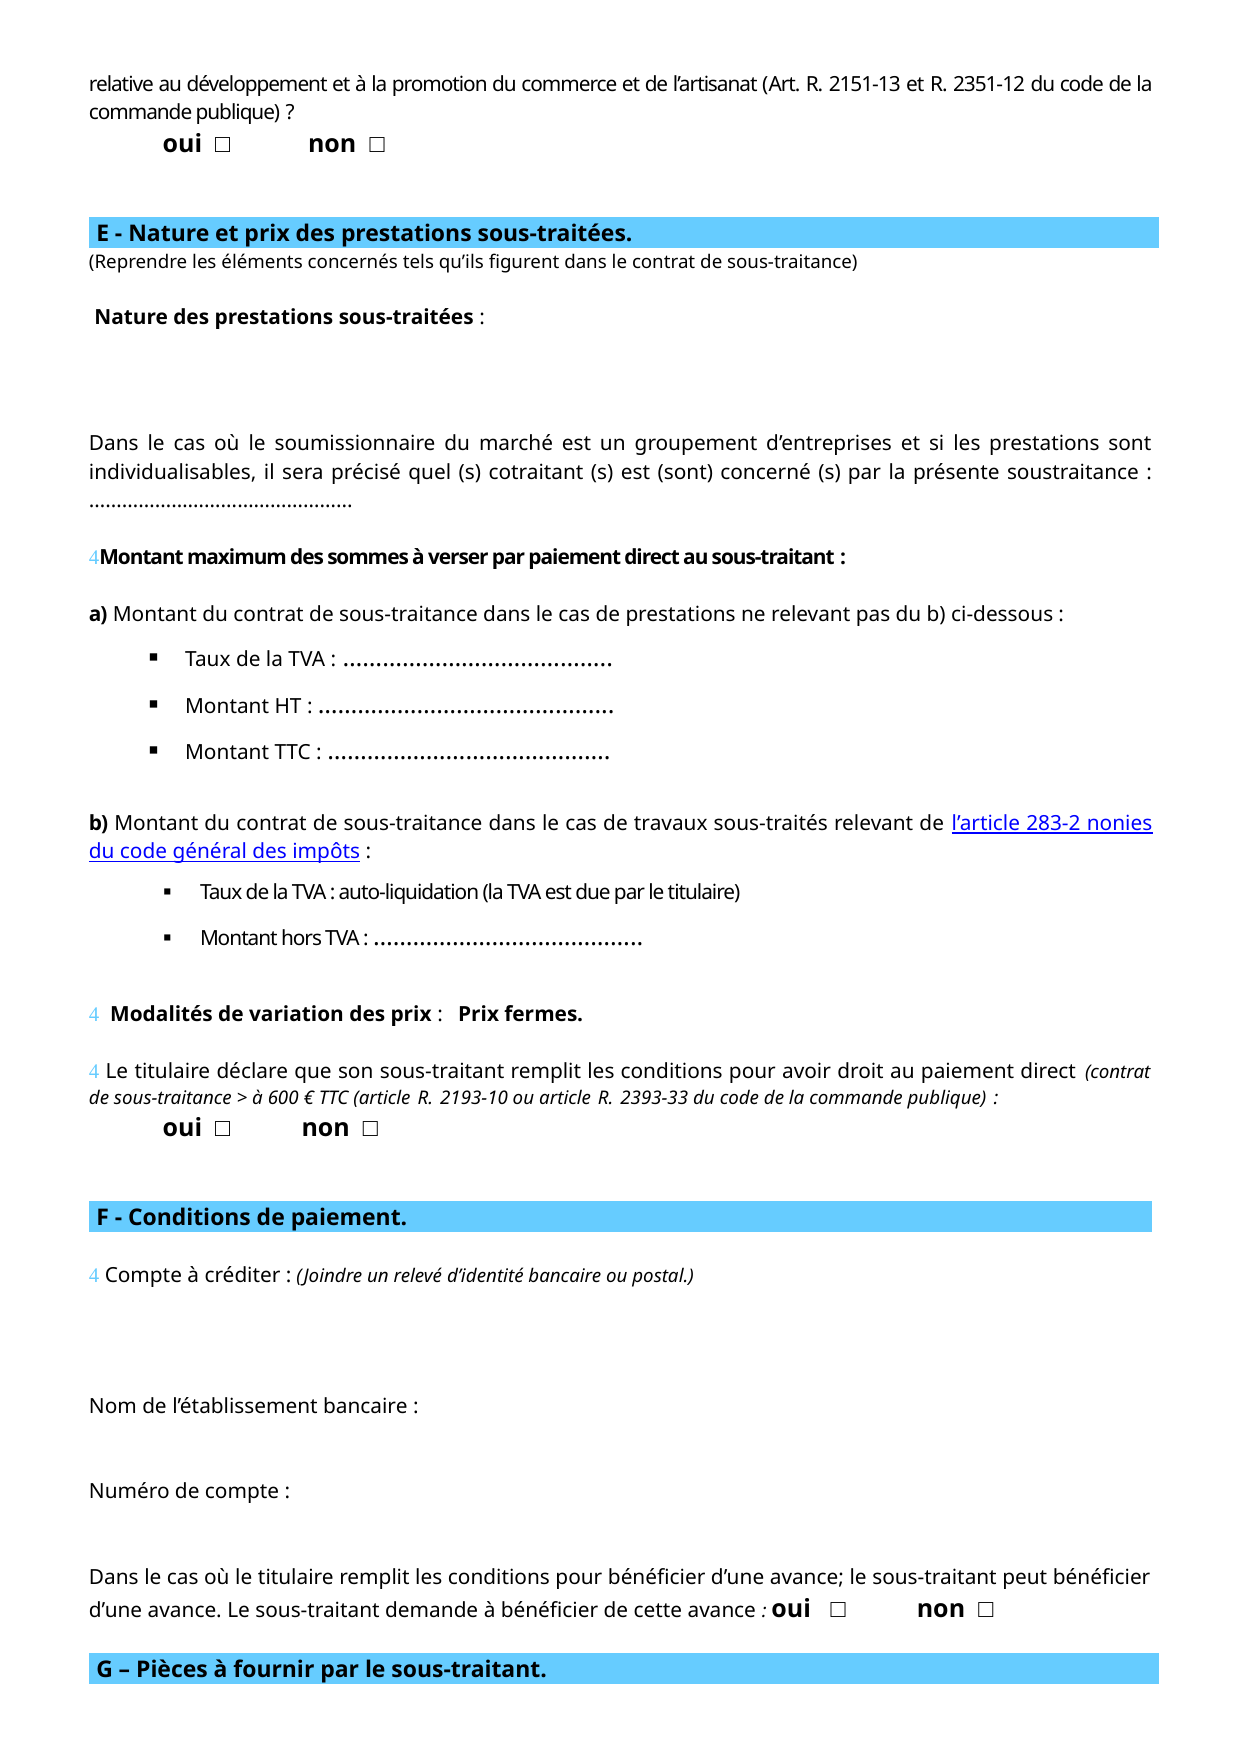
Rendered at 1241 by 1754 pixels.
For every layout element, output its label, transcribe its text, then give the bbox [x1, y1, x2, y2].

text a) Montant du contrat de sous-traitance dans le cas de prestations ne relevant pas du b) ci-dessous : [89, 599, 1152, 627]
text Montant maximum des sommes à verser par paiement direct au sous-traitant : [89, 542, 1152, 571]
text  Le titulaire déclare que son sous-traitant remplit les conditions pour avoir droit au paiement direct (contrat de sous-traitance > à 600 € TTC (article R. 2193-10 ou article R. 2393-33 du code de la commande publique) : [89, 1056, 1152, 1110]
text Dans le cas où le soumissionnaire du marché est un groupement d’entreprises et si les prestations sont individualisables, il sera précisé quel (s) cotraitant (s) est (sont) concerné (s) par la présente soustraitance : ………………………………………... [89, 428, 1152, 514]
text Nature des prestations sous-traitées : [89, 302, 1152, 331]
text oui □ non □ [89, 126, 1152, 160]
list Taux de la TVA : ………………………………….. [148, 640, 1152, 674]
text b) Montant du contrat de sous-traitance dans le cas de travaux sous-traités relevant de l’article 283-2 nonies du code général des impôts : [89, 808, 1152, 865]
text oui □ non □ [89, 1110, 1152, 1144]
text Numéro de compte : [89, 1476, 1152, 1505]
text Nom de l’établissement bancaire : [89, 1391, 1152, 1419]
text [89, 69, 1152, 126]
table_header G – Pièces à fournir par le sous-traitant. [89, 1653, 1159, 1684]
text Dans le cas où le titulaire remplit les conditions pour bénéficier d’une avance; le sous-traitant peut bénéficier d’une avance. Le sous-traitant demande à bénéficier de cette avance : oui □ non □ [89, 1562, 1152, 1624]
text  Modalités de variation des prix : Prix fermes. [89, 999, 1152, 1027]
text  Compte à créditer : (Joindre un relevé d’identité bancaire ou postal.) [89, 1261, 1152, 1289]
list Montant hors TVA : ………………………………….. [162, 918, 1152, 952]
table_header F - Conditions de paiement. [89, 1201, 1152, 1232]
list Montant TTC : ……………………………………. [148, 733, 1152, 767]
list Montant HT : ……………………………………... [148, 686, 1152, 721]
text (Reprendre les éléments concernés tels qu’ils figurent dans le contrat de sous-traitance) [89, 248, 1152, 274]
list Taux de la TVA : auto-liquidation (la TVA est due par le titulaire) [162, 877, 1152, 906]
table_header E - Nature et prix des prestations sous-traitées. [89, 217, 1159, 248]
